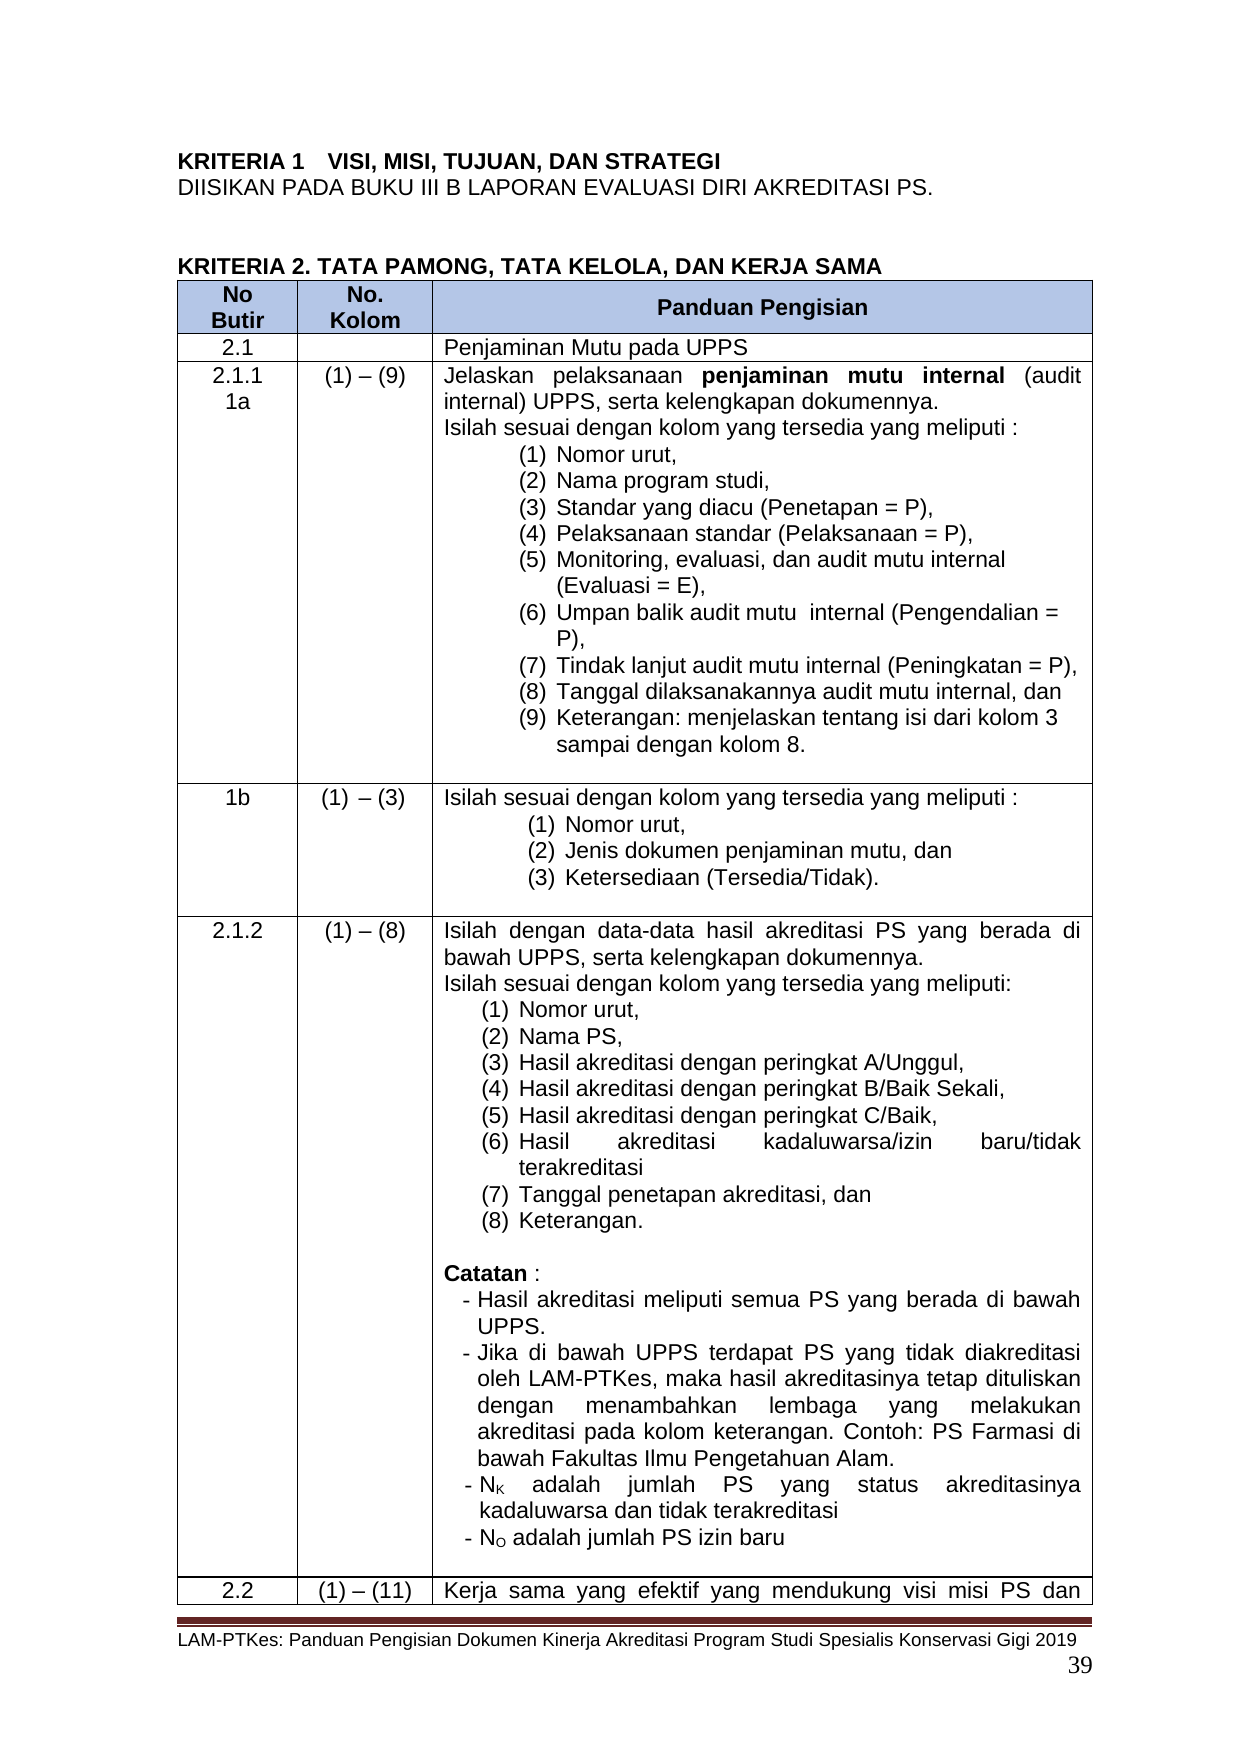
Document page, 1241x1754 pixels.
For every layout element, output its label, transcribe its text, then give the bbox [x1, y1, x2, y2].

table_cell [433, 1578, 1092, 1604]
text KRITERIA 2. Tata Pamong, TATA KELOLA, DAN KERJA SAMA [177, 253, 1092, 279]
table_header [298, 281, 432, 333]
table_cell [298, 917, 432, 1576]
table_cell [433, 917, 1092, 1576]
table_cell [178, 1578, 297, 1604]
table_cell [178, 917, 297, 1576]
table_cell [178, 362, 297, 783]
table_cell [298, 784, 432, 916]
text DIISIKAN PADA BUKU III B LAPORAN EVALUASI DIRI AKREDITASI PS. [177, 174, 1092, 200]
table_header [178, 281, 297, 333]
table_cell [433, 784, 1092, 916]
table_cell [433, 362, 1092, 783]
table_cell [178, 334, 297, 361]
text KRITERIA 1 VISI, MISI, TUJUAN, DAN STRATEGI [177, 148, 1092, 174]
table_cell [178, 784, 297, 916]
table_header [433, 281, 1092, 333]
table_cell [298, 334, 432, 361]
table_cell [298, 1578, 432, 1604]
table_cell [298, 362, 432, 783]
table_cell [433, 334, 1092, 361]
